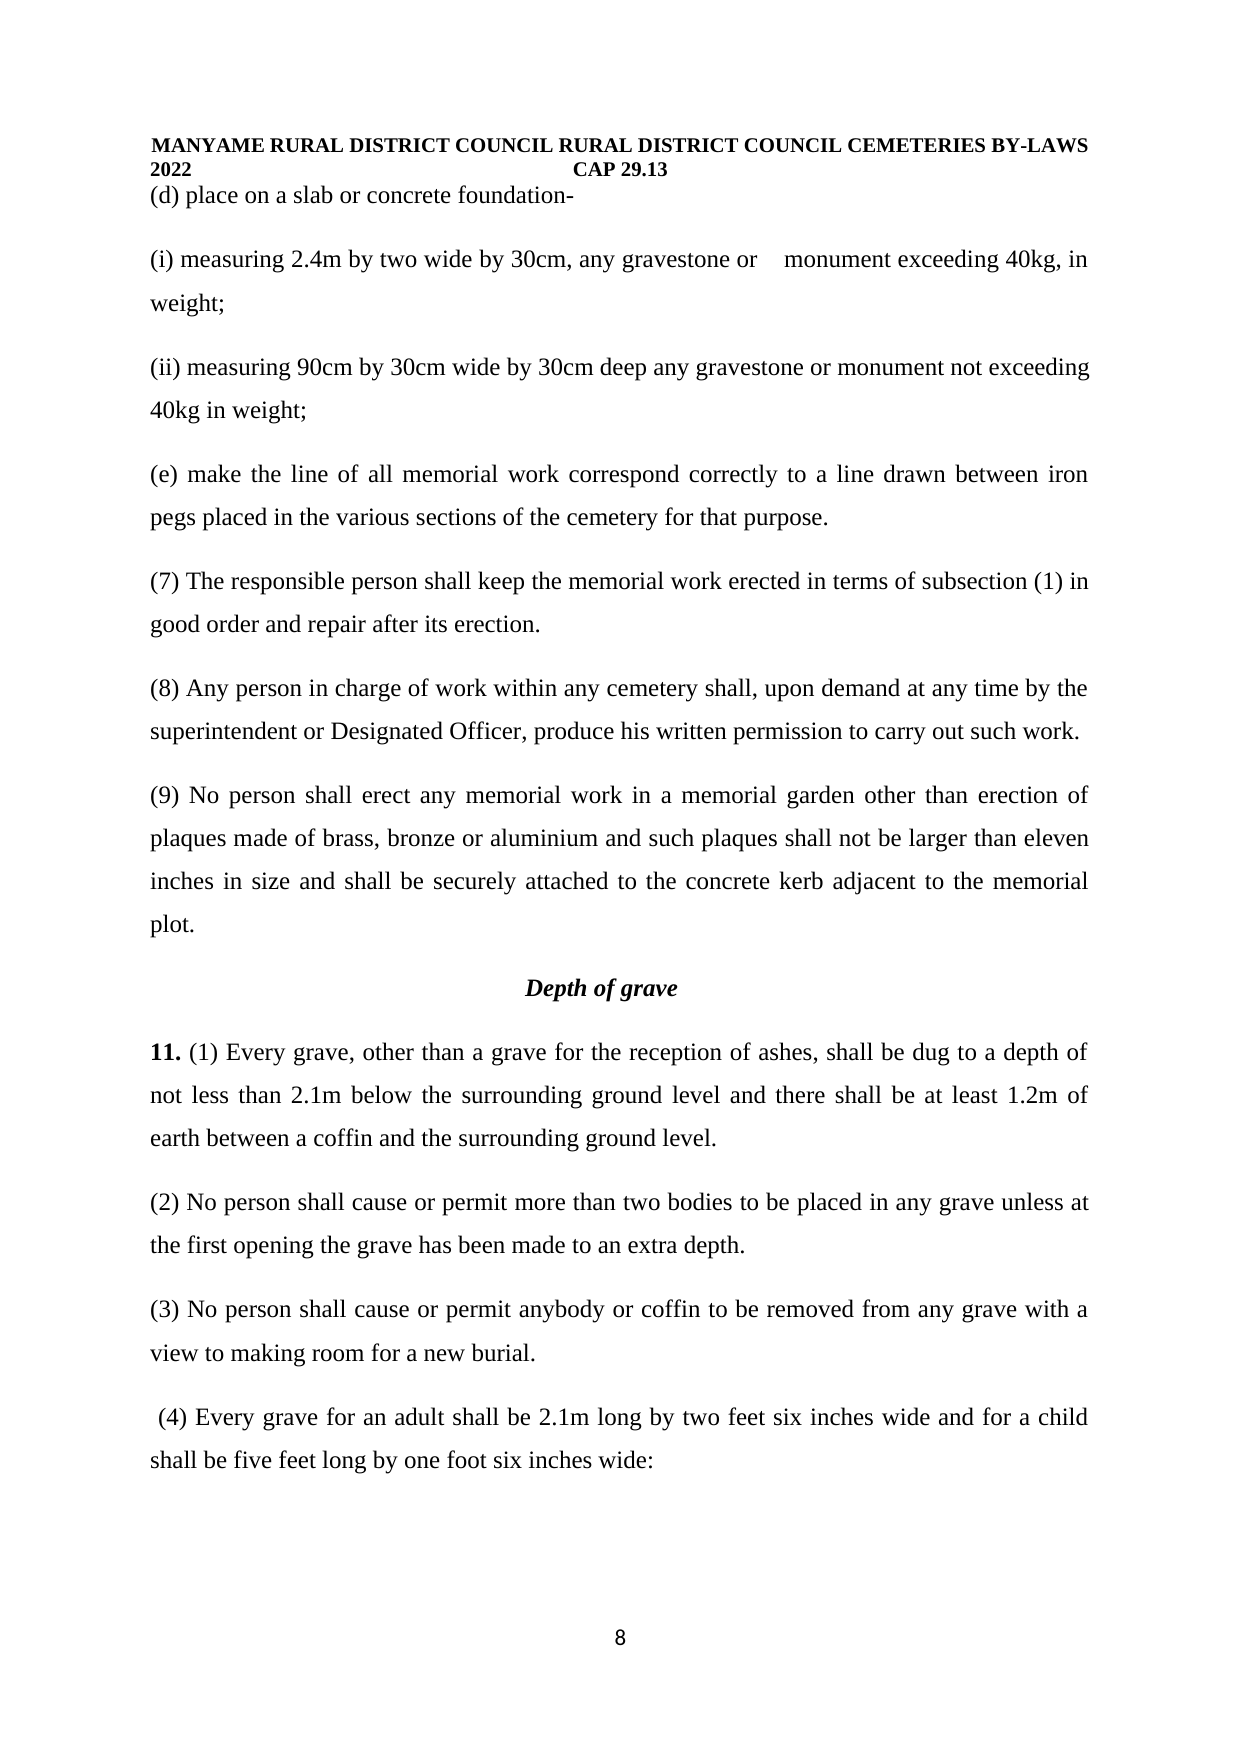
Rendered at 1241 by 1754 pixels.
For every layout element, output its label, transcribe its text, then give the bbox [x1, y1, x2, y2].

text (4) Every grave for an adult shall be 2.1m long by two feet six inches wide and for a child shall be five feet long by one foot six inches wide: [150, 1402, 1090, 1473]
text (9) No person shall erect any memorial work in a memorial garden other than erection of plaques made of brass, bronze or aluminium and such plaques shall not be larger than eleven inches in size and shall be securely attached to the concrete kerb adjacent to the memorial plot. [150, 780, 1090, 938]
text (8) Any person in charge of work within any cemetery shall, upon demand at any time by the superintendent or Designated Officer, produce his written permission to carry out such work. [150, 673, 1090, 745]
text (e) make the line of all memorial work correspond correctly to a line drawn between iron pegs placed in the various sections of the cemetery for that purpose. [150, 459, 1090, 531]
text (i) measuring 2.4m by two wide by 30cm, any gravestone or monument exceeding 40kg, in weight; [150, 244, 1090, 316]
text 11. (1) Every grave, other than a grave for the reception of ashes, shall be dug to a depth of not less than 2.1m below the surrounding ground level and there shall be at least 1.2m of earth between a coffin and the surrounding ground level. [150, 1037, 1090, 1152]
text (7) The responsible person shall keep the memorial work erected in terms of subsection (1) in good order and repair after its erection. [150, 566, 1090, 638]
text (ii) measuring 90cm by 30cm wide by 30cm deep any gravestone or monument not exceeding 40kg in weight; [150, 352, 1090, 423]
text Depth of grave [450, 973, 1090, 1002]
text (3) No person shall cause or permit anybody or coffin to be removed from any grave with a view to making room for a new burial. [150, 1294, 1090, 1366]
text (2) No person shall cause or permit more than two bodies to be placed in any grave unless at the first opening the grave has been made to an extra depth. [150, 1187, 1090, 1259]
text (d) place on a slab or concrete foundation- [150, 181, 1090, 209]
